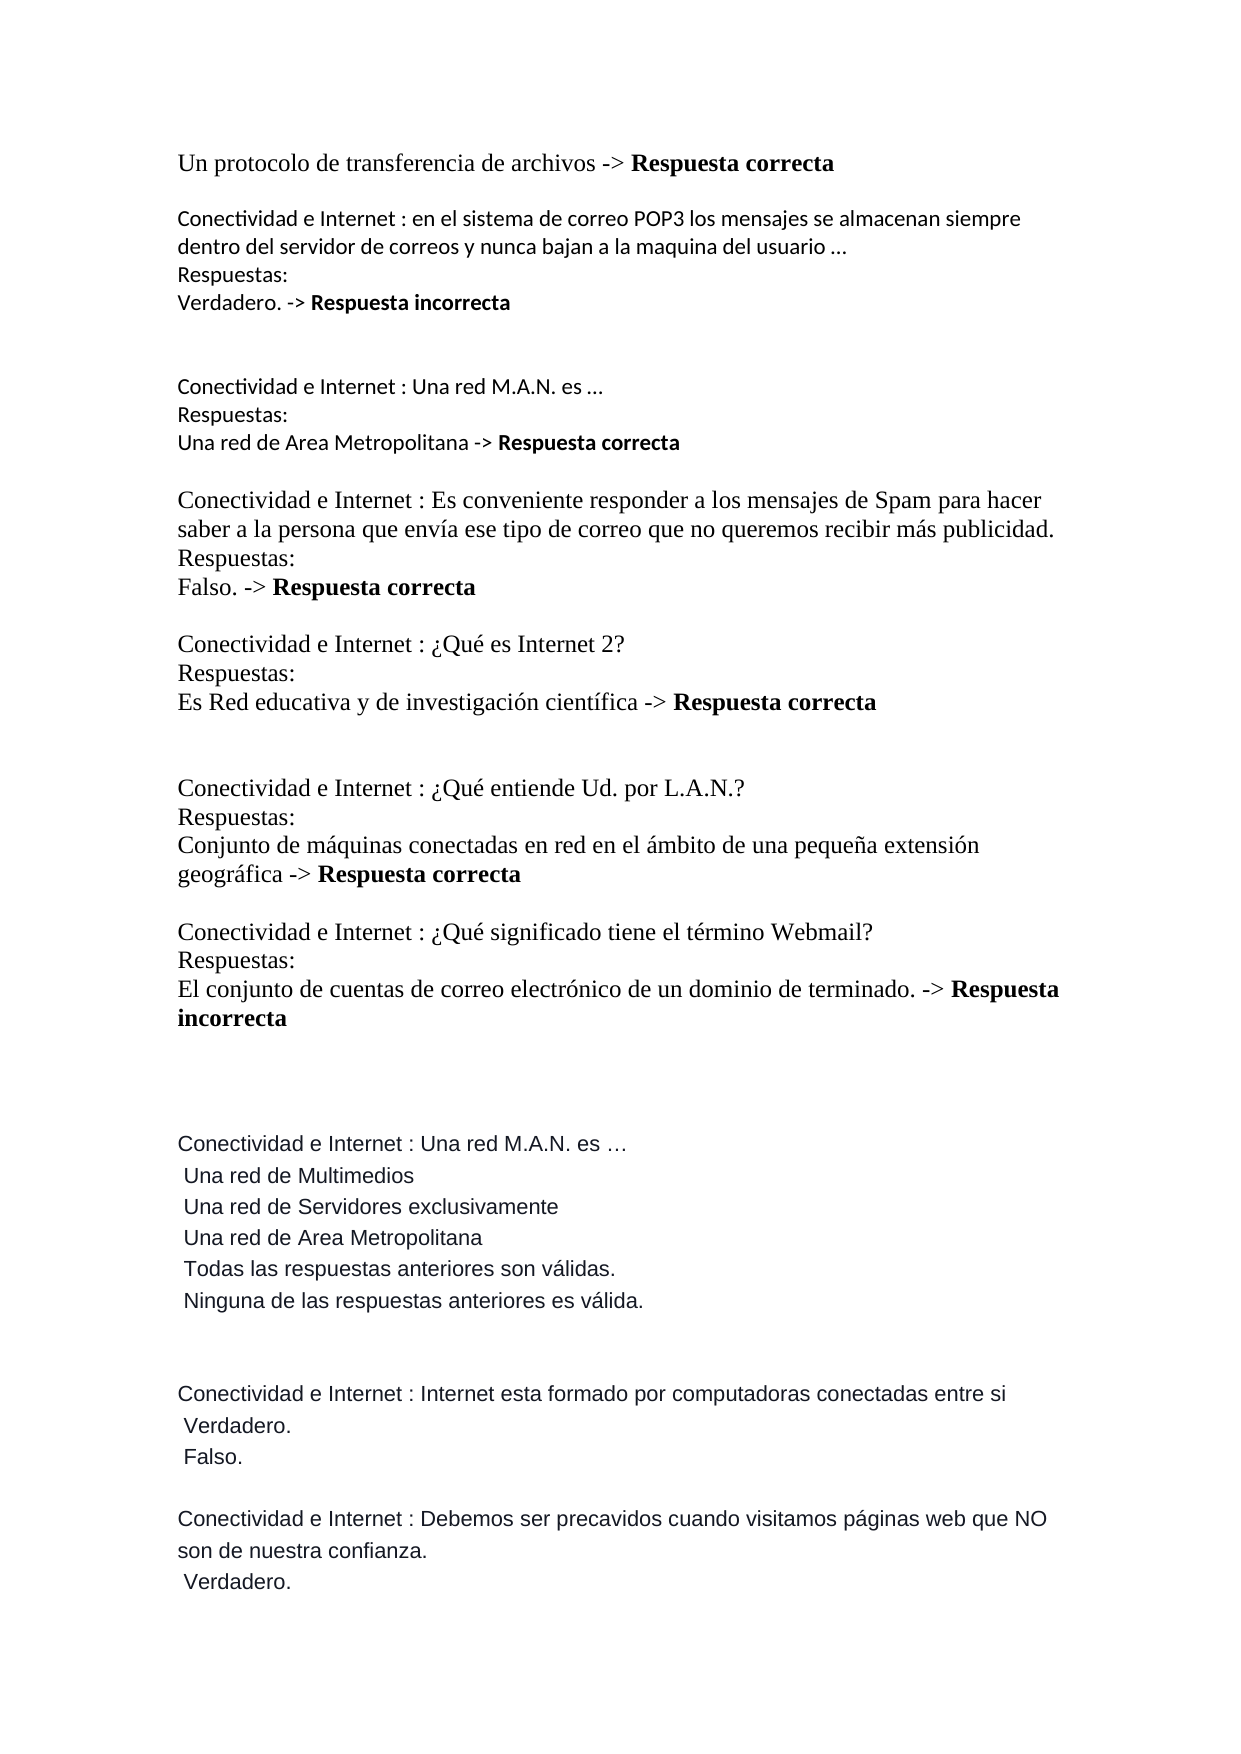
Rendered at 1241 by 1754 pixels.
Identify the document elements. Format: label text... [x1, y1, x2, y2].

text Ninguna de las respuestas anteriores es válida. [177, 1282, 1063, 1313]
text Verdadero. [177, 1563, 1063, 1594]
text Una red de Area Metropolitana [177, 1219, 1063, 1250]
text Conectividad e Internet : Es conveniente responder a los mensajes de Spam para hacer saber a la persona que envía ese tipo de correo que no queremos recibir más publicidad. Respuestas: Falso. -> Respuesta correcta Conectividad e Internet : ¿Qué es Internet 2? Respuestas: Es Red educativa y de investigación científica -> Respuesta correcta Conectividad e Internet : ¿Qué entiende Ud. por L.A.N.? Respuestas: Conjunto de máquinas conectadas en red en el ámbito de una pequeña extensión geográfica -> Respuesta correcta Conectividad e Internet : ¿Qué significado tiene el término Webmail? Respuestas: El conjunto de cuentas de correo electrónico de un dominio de terminado. -> Respuesta incorrecta [177, 457, 1063, 1032]
text Una red de Multimedios [177, 1157, 1063, 1188]
text Conectividad e Internet : Debemos ser precavidos cuando visitamos páginas web que NO son de nuestra confianza. [177, 1500, 1063, 1563]
text Conectividad e Internet : Una red M.A.N. es … [177, 1125, 1063, 1157]
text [177, 148, 1063, 204]
text Verdadero. [177, 1407, 1063, 1438]
text Falso. [177, 1438, 1063, 1469]
text Conectividad e Internet : Internet esta formado por computadoras conectadas entre si [177, 1375, 1063, 1407]
text Una red de Servidores exclusivamente [177, 1188, 1063, 1219]
text Todas las respuestas anteriores son válidas. [177, 1250, 1063, 1282]
text Conectividad e Internet : en el sistema de correo POP3 los mensajes se almacenan siempre dentro del servidor de correos y nunca bajan a la maquina del usuario … Respuestas: Verdadero. -> Respuesta incorrecta Conectividad e Internet : Una red M.A.N. es … Respuestas: Una red de Area Metropolitana -> Respuesta correcta [177, 204, 1063, 457]
